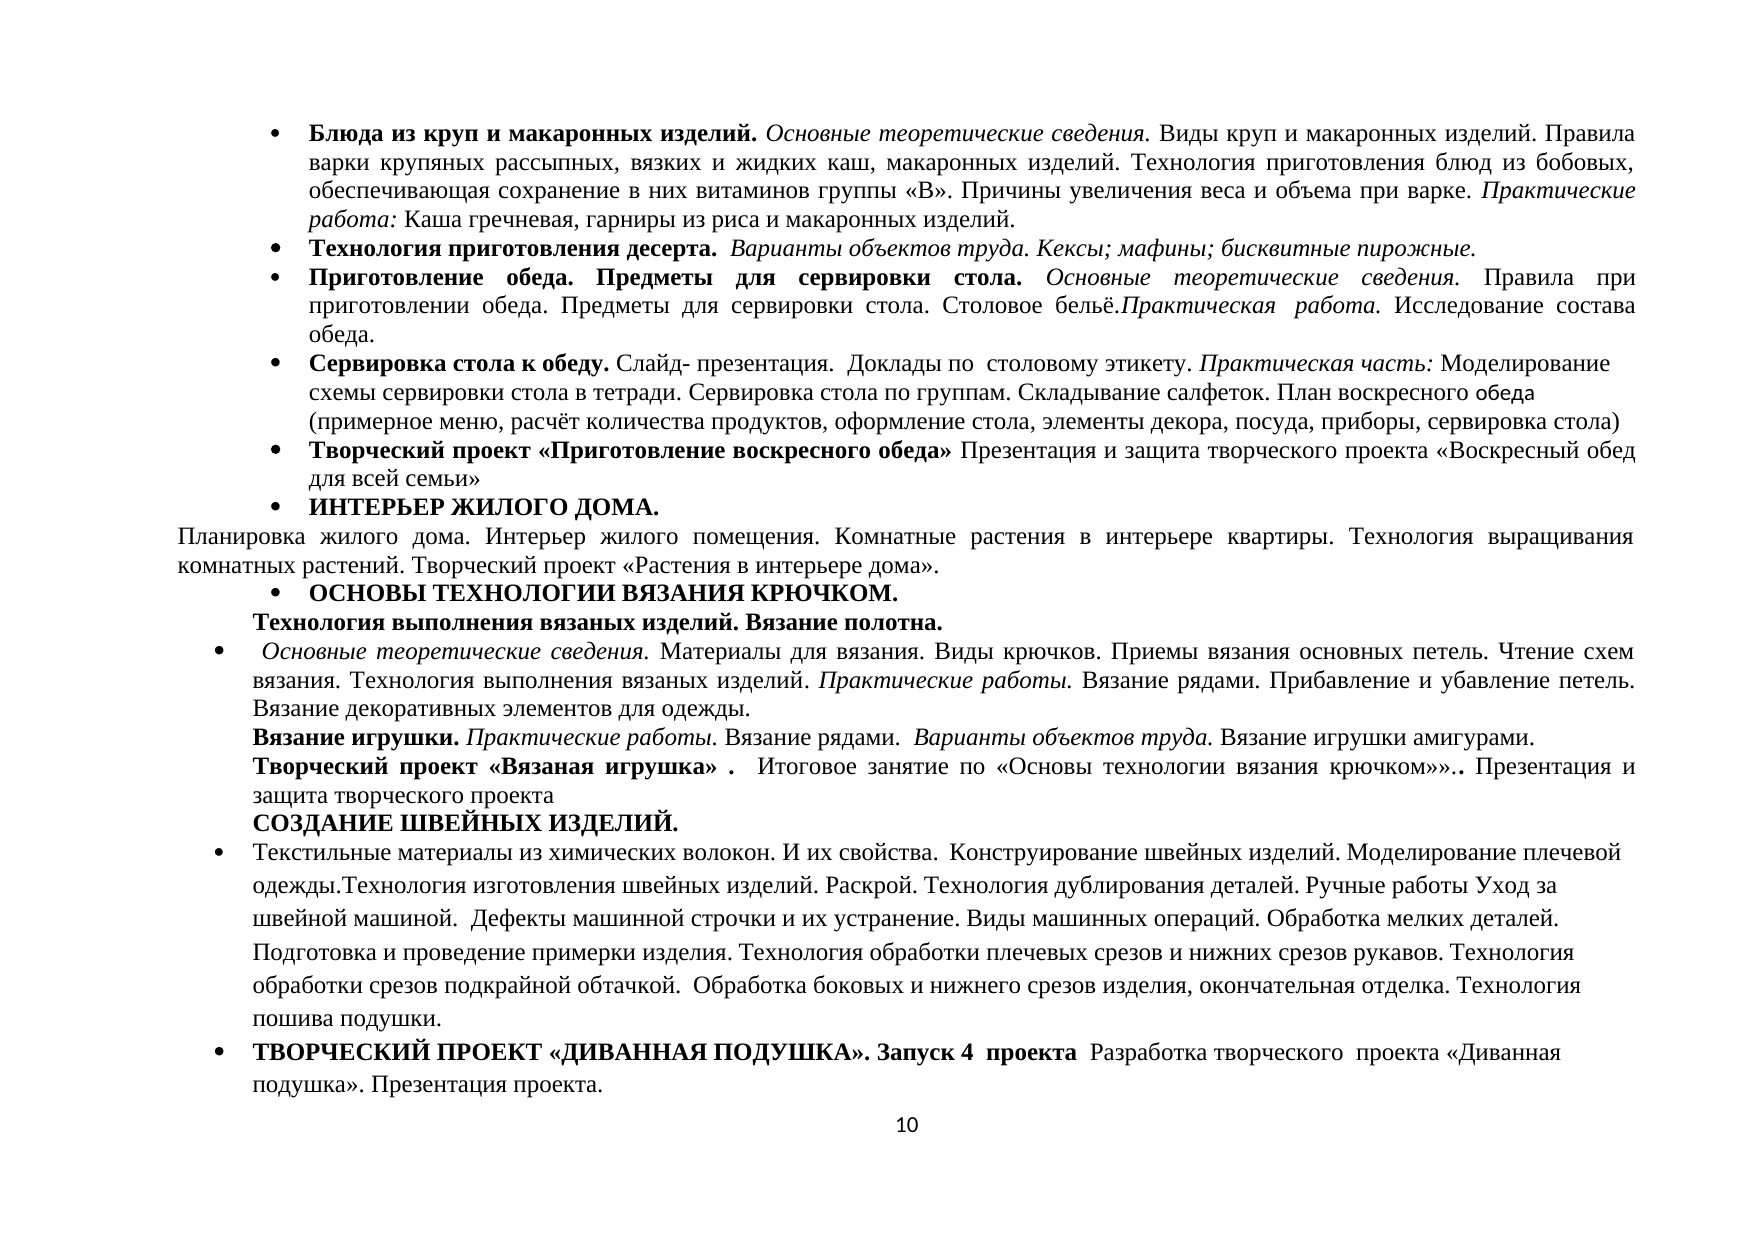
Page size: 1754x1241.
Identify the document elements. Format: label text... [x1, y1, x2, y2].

list Текстильные материалы из химических волокон. И их свойства. Конструирование швейных изделий. Моделирование плечевой одежды.Технология изготовления швейных изделий. Раскрой. Технология дублирования деталей. Ручные работы Уход за швейной машиной. Дефекты машинной строчки и их устранение. Виды машинных операций. Обработка мелких деталей. Подготовка и проведение примерки изделия. Технология обработки плечевых срезов и нижних срезов рукавов. Технология обработки срезов подкрайной обтачкой. Обработка боковых и нижнего срезов изделия, окончательная отделка. Технология пошива подушки. [215, 837, 1636, 1032]
list Творческий проект «Приготовление воскресного обеда» Презентация и защита творческого проекта «Воскресный обед для всей семьи» [271, 435, 1636, 492]
list Сервировка стола к обеду. Слайд- презентация. Доклады по столовому этикету. Практическая часть: Моделирование схемы сервировки стола в тетради. Сервировка стола по группам. Складывание салфеток. План воскресного обеда (примерное меню, расчёт количества продуктов, оформление стола, элементы декора, посуда, приборы, сервировка стола) [271, 348, 1636, 435]
text Вязание игрушки. Практические работы. Вязание рядами. Варианты объектов труда. Вязание игрушки амигурами. [252, 722, 1636, 751]
list Приготовление обеда. Предметы для сервировки стола. Основные теоретические сведения. Правила при приготовлении обеда. Предметы для сервировки стола. Столовое бельё.Практическая работа. Исследование состава обеда. [271, 262, 1636, 348]
text СОЗДАНИЕ ШВЕЙНЫХ ИЗДЕЛИЙ. [252, 808, 1636, 837]
list ИНТЕРЬЕР ЖИЛОГО ДОМА. [271, 492, 1636, 521]
text Планировка жилого дома. Интерьер жилого помещения. Комнатные растения в интерьере квартиры. Технология выращивания комнатных растений. Творческий проект «Растения в интерьере дома». [177, 521, 1636, 578]
text Творческий проект «Вязаная игрушка» . Итоговое занятие по «Основы технологии вязания крючком»».. Презентация и защита творческого проекта [252, 751, 1636, 808]
list Блюда из круп и макаронных изделий. Основные теоретические сведения. Виды круп и макаронных изделий. Правила варки крупяных рассыпных, вязких и жидких каш, макаронных изделий. Технология приготовления блюд из бобовых, обеспечивающая сохранение в них витаминов группы «B». Причины увеличения веса и объема при варке. Практические работа: Каша гречневая, гарниры из риса и макаронных изделий. [271, 118, 1636, 233]
list ОСНОВЫ ТЕХНОЛОГИИ ВЯЗАНИЯ КРЮЧКОМ. [271, 578, 1636, 607]
text Технология выполнения вязаных изделий. Вязание полотна. [252, 607, 1636, 636]
list ТВОРЧЕСКИЙ ПРОЕКТ «ДИВАННАЯ ПОДУШКА». Запуск 4 проекта Разработка творческого проекта «Диванная подушка». Презентация проекта. [215, 1037, 1636, 1098]
list Технология приготовления десерта. Варианты объектов труда. Кексы; мафины; бисквитные пирожные. [271, 233, 1636, 262]
list Основные теоретические сведения. Материалы для вязания. Виды крючков. Приемы вязания основных петель. Чтение схем вязания. Технология выполнения вязаных изделий. Практические работы. Вязание рядами. Прибавление и убавление петель. Вязание декоративных элементов для одежды. [215, 636, 1636, 722]
